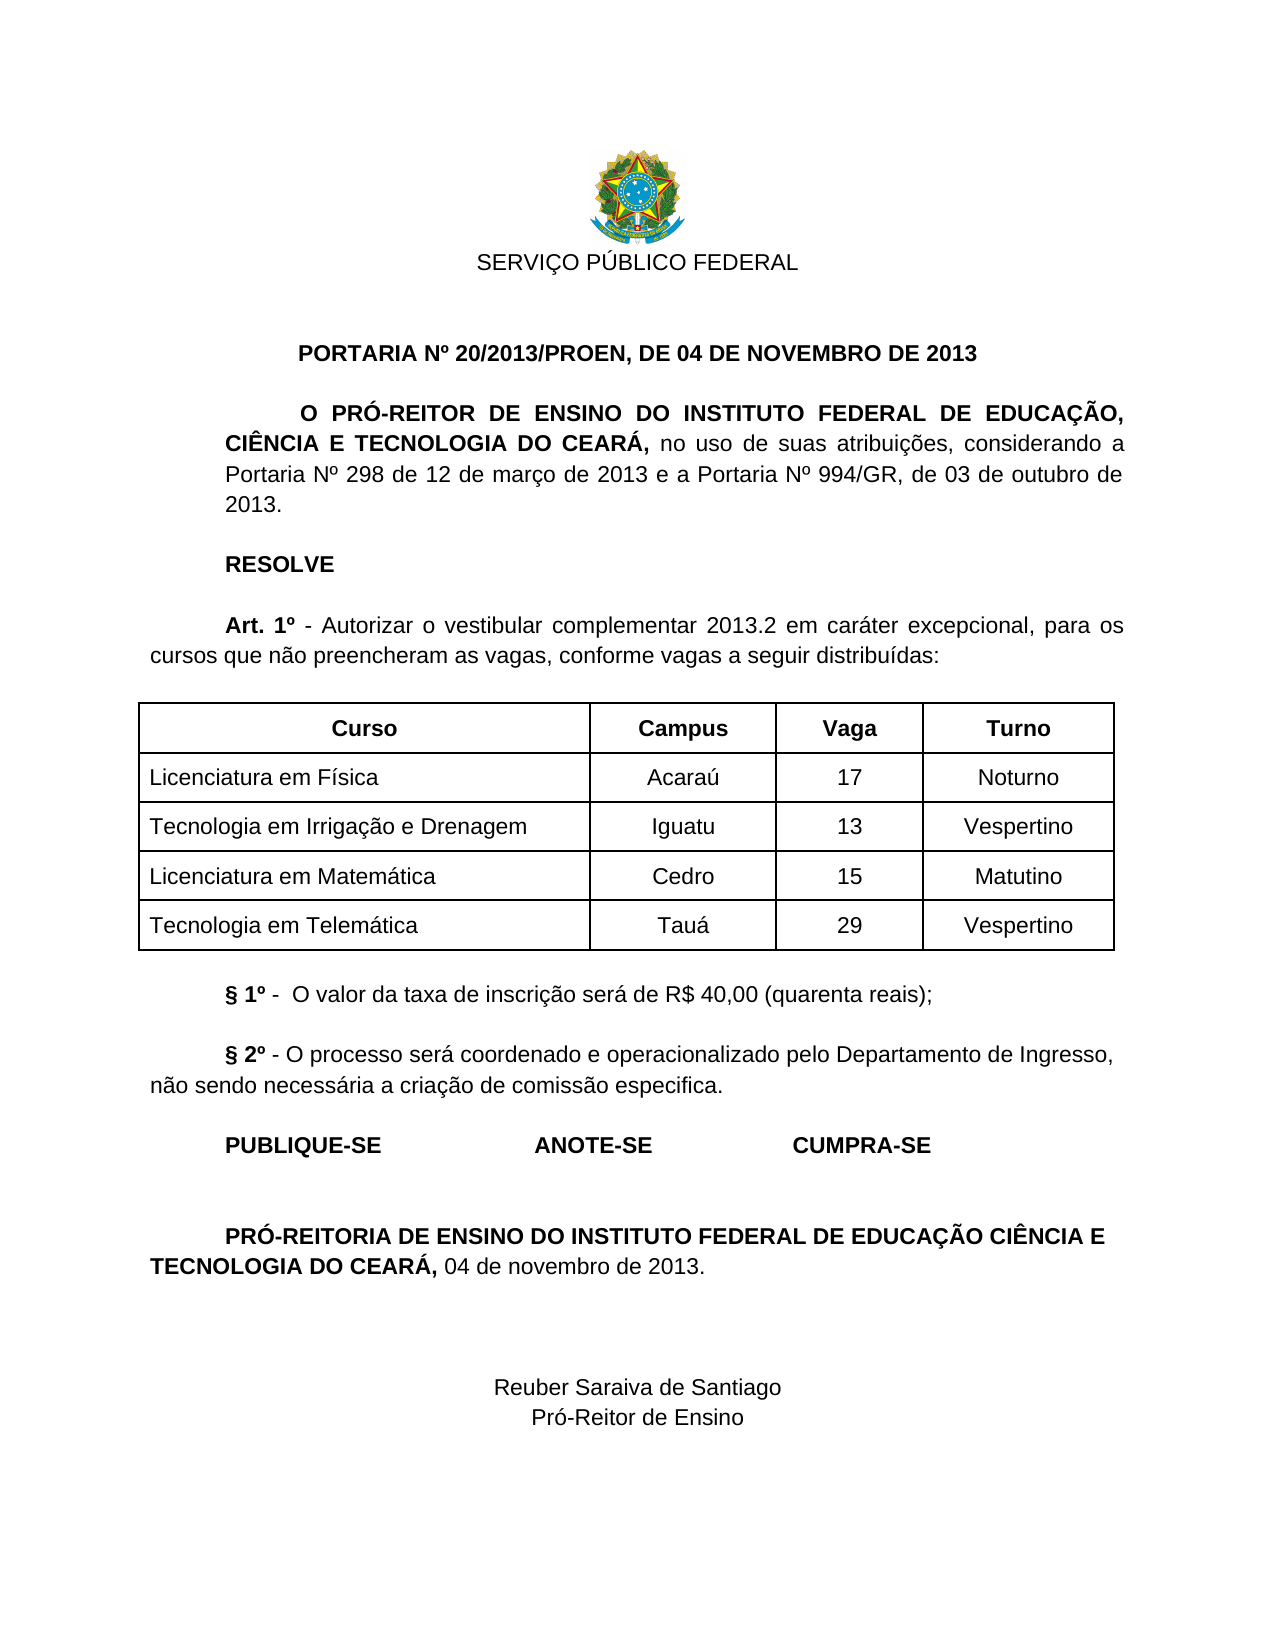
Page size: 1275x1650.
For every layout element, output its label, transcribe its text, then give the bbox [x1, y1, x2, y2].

table_cell Vespertino [924, 901, 1113, 949]
text SERVIÇO PÚBLICO FEDERAL [150, 249, 1125, 276]
table_cell Iguatu [591, 803, 775, 850]
text § 2º - O processo será coordenado e operacionalizado pelo Departamento de Ingresso, não sendo necessária a criação de comissão especifica. [150, 1041, 1125, 1098]
picture [589, 150, 686, 246]
text § 1º - O valor da taxa de inscrição será de R$ 40,00 (quarenta reais); [150, 981, 1125, 1007]
text PORTARIA Nº 20/2013/PROEN, DE 04 DE NOVEMBRO DE 2013 [150, 340, 1125, 366]
table_header Curso [140, 704, 589, 752]
table_cell 13 [777, 803, 922, 850]
table_cell Tecnologia em Irrigação e Drenagem [140, 803, 589, 850]
table_cell 17 [777, 754, 922, 801]
table_cell Acaraú [591, 754, 775, 801]
text Art. 1º - Autorizar o vestibular complementar 2013.2 em caráter excepcional, para os cursos que não preencheram as vagas, conforme vagas a seguir distribuídas: [150, 612, 1125, 668]
table_cell Tauá [591, 901, 775, 949]
table_cell 15 [777, 852, 922, 899]
table_header Vaga [777, 704, 922, 752]
text PRÓ-REITORIA DE ENSINO DO INSTITUTO FEDERAL DE EDUCAÇÃO CIÊNCIA E TECNOLOGIA DO CEARÁ, 04 de novembro de 2013. [150, 1223, 1125, 1279]
table_cell Matutino [924, 852, 1113, 899]
table_cell Vespertino [924, 803, 1113, 850]
table_cell Licenciatura em Física [140, 754, 589, 801]
table_cell Noturno [924, 754, 1113, 801]
table_cell Tecnologia em Telemática [140, 901, 589, 949]
table_cell 29 [777, 901, 922, 949]
text PUBLIQUE-SE ANOTE-SE CUMPRA-SE [150, 1132, 1125, 1158]
table_cell Cedro [591, 852, 775, 899]
text O PRÓ-REITOR DE ENSINO DO INSTITUTO FEDERAL DE EDUCAÇÃO, CIÊNCIA E TECNOLOGIA DO CEARÁ, no uso de suas atribuições, considerando a Portaria Nº 298 de 12 de março de 2013 e a Portaria Nº 994/GR, de 03 de outubro de 2013. [225, 400, 1125, 517]
text Reuber Saraiva de Santiago [150, 1374, 1125, 1400]
table_header Turno [924, 704, 1113, 752]
text RESOLVE [150, 551, 1125, 578]
text Pró-Reitor de Ensino [150, 1404, 1125, 1430]
table_header Campus [591, 704, 775, 752]
table_cell Licenciatura em Matemática [140, 852, 589, 899]
